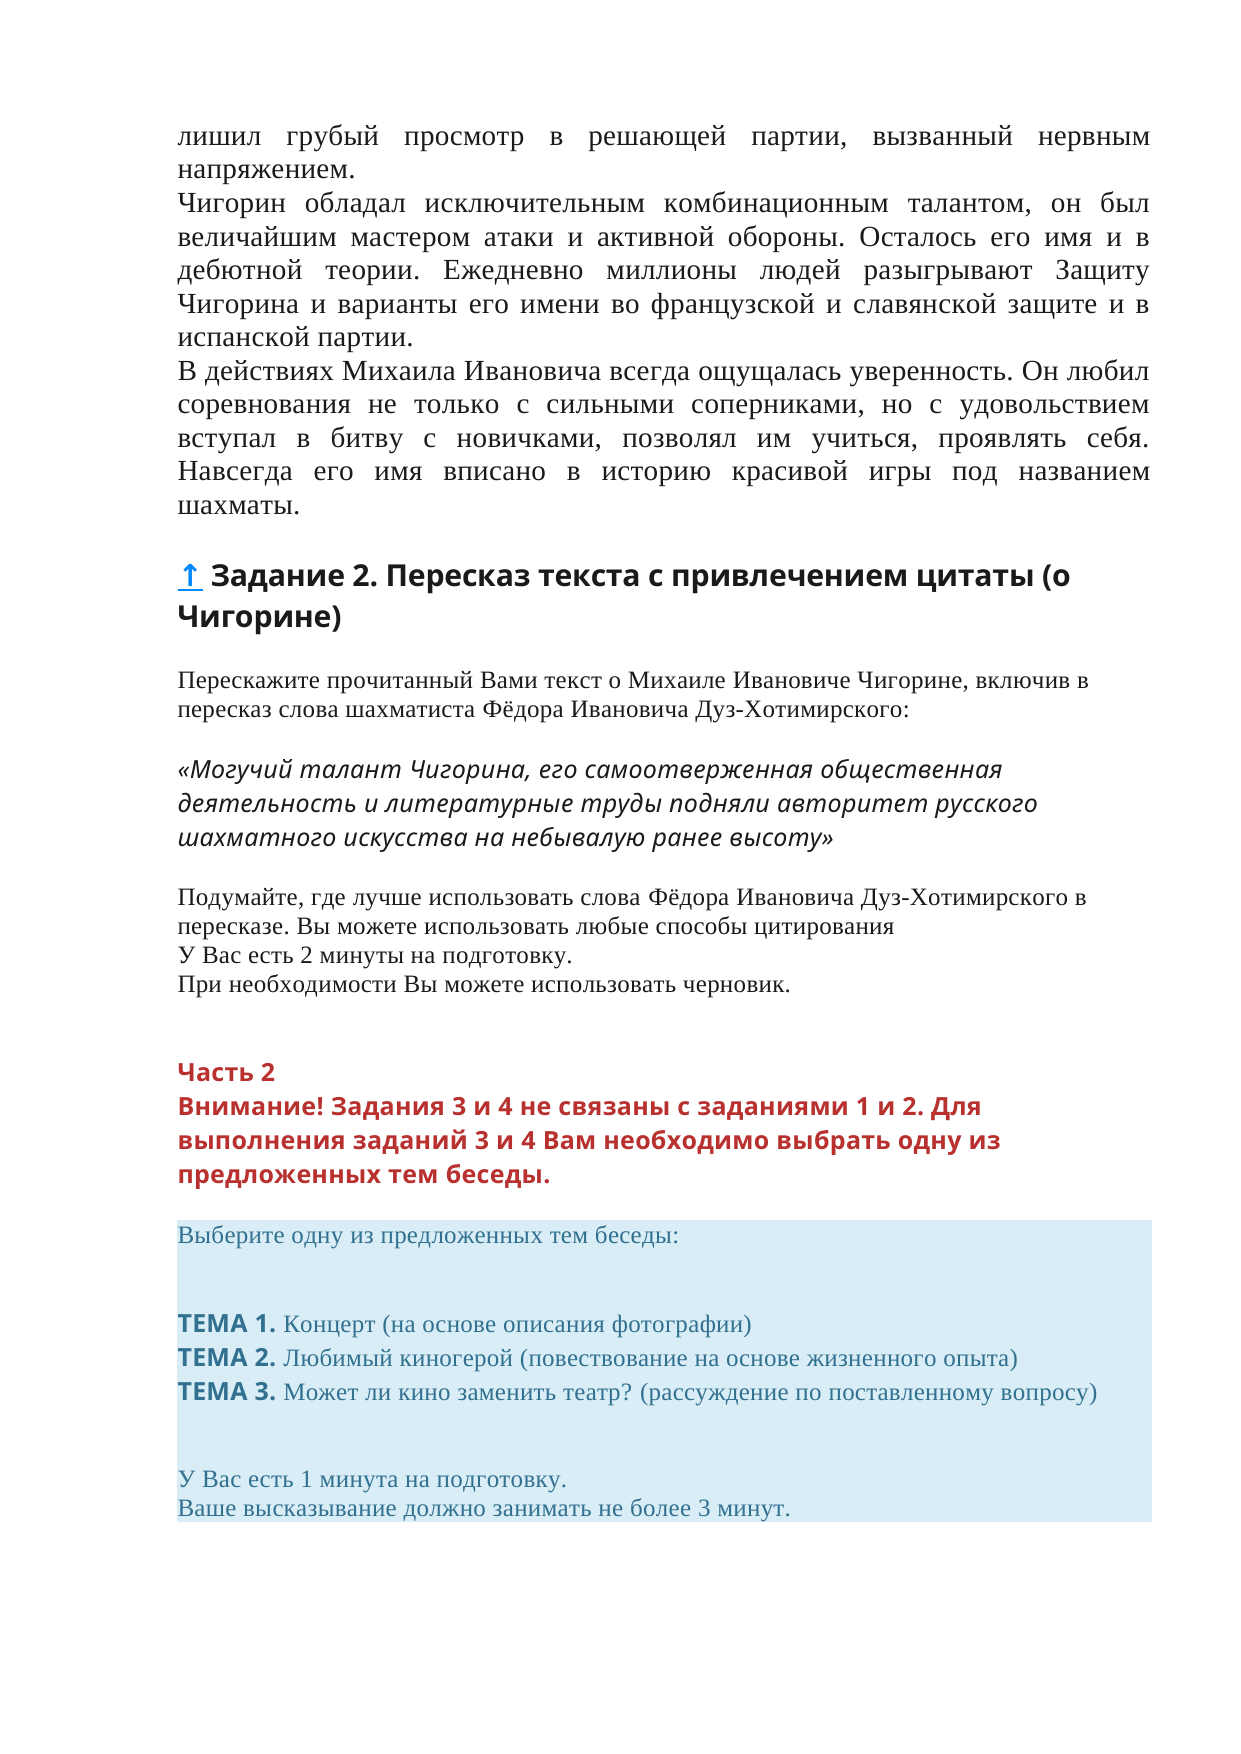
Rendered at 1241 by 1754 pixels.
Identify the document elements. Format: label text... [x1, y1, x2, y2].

text Часть 2 [177, 1055, 1152, 1089]
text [177, 118, 1152, 185]
text Ваше высказывание должно занимать не более 3 минут. [177, 1493, 1152, 1522]
text Внимание! Задания 3 и 4 не связаны с заданиями 1 и 2. Для выполнения заданий 3 и 4 Вам необходимо выбрать одну из предложенных тем беседы. [177, 1089, 1152, 1191]
text ↑ Задание 2. Пересказ текста с привлечением цитаты (о Чигорине) [177, 554, 1152, 636]
text ТЕМА 1. Концерт (на основе описания фотографии) [177, 1305, 1152, 1339]
text Выберите одну из предложенных тем беседы: [177, 1220, 1152, 1249]
text Чигорин обладал исключительным комбинационным талантом, он был величайшим мастером атаки и активной обороны. Осталось его имя и в дебютной теории. Ежедневно миллионы людей разыгрывают Защиту Чигорина и варианты его имени во французской и славянской защите и в испанской партии. [177, 185, 1152, 353]
text В действиях Михаила Ивановича всегда ощущалась уверенность. Он любил соревнования не только с сильными соперниками, но с удовольствием вступал в битву с новичками, позволял им учиться, проявлять себя. Навсегда его имя вписано в историю красивой игры под названием шахматы. [177, 353, 1152, 521]
text ТЕМА 3. Может ли кино заменить театр? (рассуждение по поставленному вопросу) [177, 1373, 1152, 1408]
text При необходимости Вы можете использовать черновик. [177, 969, 1152, 997]
text У Вас есть 2 минуты на подготовку. [177, 940, 1152, 969]
text У Вас есть 1 минута на подготовку. [177, 1464, 1152, 1493]
text Перескажите прочитанный Вами текст о Михаиле Ивановиче Чигорине, включив в пересказ слова шахматиста Фёдора Ивановича Дуз-Хотимирского: «Могучий талант Чигорина, его самоотверженная общественная деятельность и литературные труды подняли авторитет русского шахматного искусства на небывалую ранее высоту» Подумайте, где лучше использовать слова Фёдора Ивановича Дуз-Хотимирского в пересказе. Вы можете использовать любые способы цитирования [177, 636, 1152, 940]
text ТЕМА 2. Любимый киногерой (повествование на основе жизненного опыта) [177, 1339, 1152, 1373]
